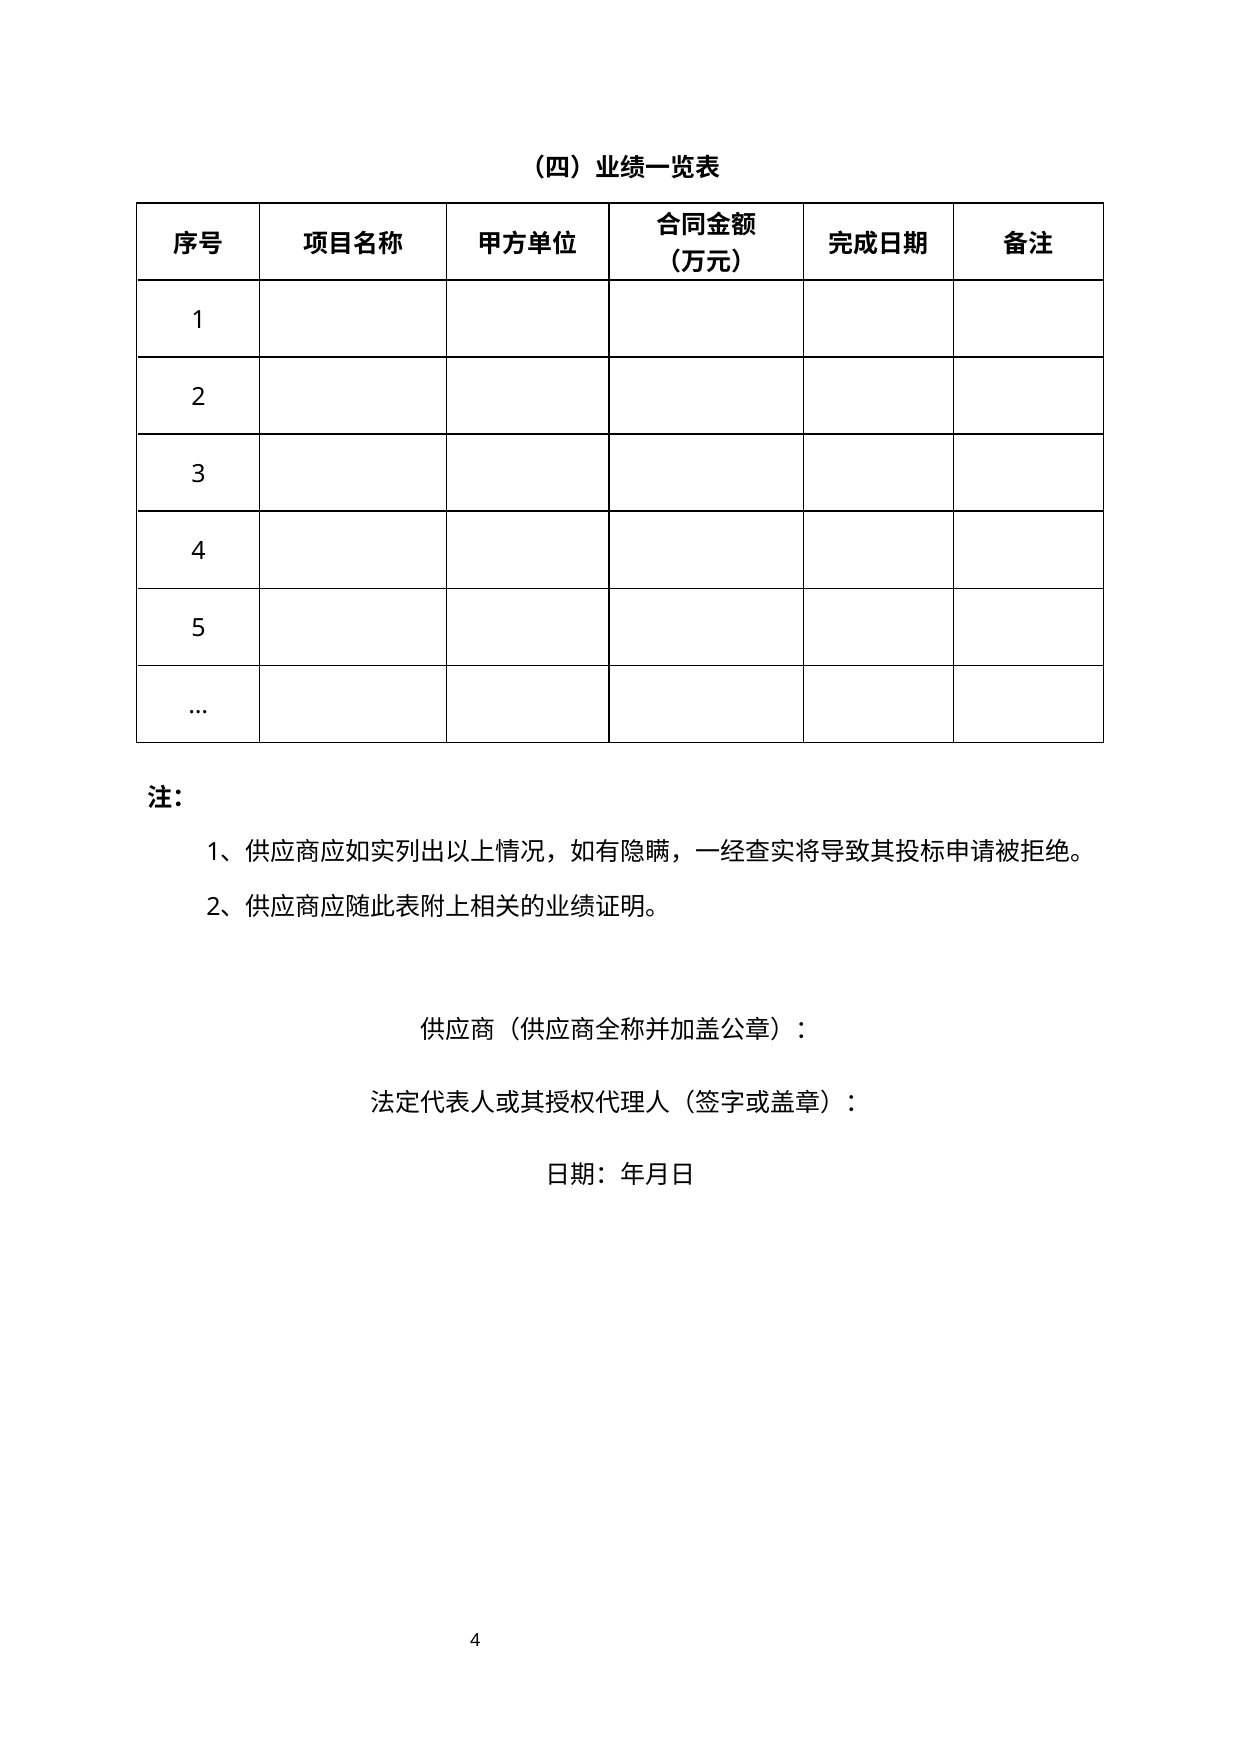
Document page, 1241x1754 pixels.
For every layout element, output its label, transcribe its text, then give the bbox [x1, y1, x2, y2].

table_cell 4 [137, 511, 259, 587]
table_cell [447, 589, 608, 664]
table_cell [447, 435, 608, 510]
table_cell [260, 589, 446, 664]
table_cell [610, 666, 803, 742]
table_cell [447, 512, 608, 587]
table_cell [260, 281, 446, 356]
table_cell [610, 435, 803, 510]
text 日期：年月日 [148, 1155, 1093, 1191]
table_header 项目名称 [260, 204, 446, 279]
text 1、供应商应如实列出以上情况，如有隐瞒，一经查实将导致其投标申请被拒绝。 [197, 832, 1093, 868]
table_cell [260, 435, 446, 510]
table_cell [804, 281, 953, 356]
table_header 合同金额 （万元） [610, 204, 803, 279]
table_cell 5 [137, 589, 259, 664]
table_cell [804, 358, 953, 433]
table_cell [260, 358, 446, 433]
subtitle （四）业绩一览表 [148, 148, 1093, 184]
table_cell 2 [137, 357, 259, 433]
table_cell 3 [137, 434, 259, 510]
table_header 序号 [137, 204, 259, 279]
table_cell [610, 589, 803, 664]
table_cell [447, 666, 608, 742]
table_header 备注 [954, 204, 1103, 279]
table_cell [954, 512, 1103, 587]
table_cell [954, 589, 1103, 664]
table_cell [447, 281, 608, 356]
text 2、供应商应随此表附上相关的业绩证明。 [197, 886, 1093, 922]
text 法定代表人或其授权代理人（签字或盖章）： [148, 1082, 1093, 1118]
text 注： [148, 777, 1093, 813]
table_cell [260, 512, 446, 587]
table_cell [610, 281, 803, 356]
table_cell [804, 435, 953, 510]
table_cell [804, 589, 953, 664]
table_cell [804, 512, 953, 587]
table_cell [954, 666, 1103, 742]
table_cell [610, 358, 803, 433]
table_header 完成日期 [804, 204, 953, 279]
table_cell [954, 281, 1103, 356]
table_cell [954, 435, 1103, 510]
table_cell [804, 666, 953, 742]
table_header 甲方单位 [447, 204, 608, 279]
table_cell … [137, 666, 259, 742]
table_cell 1 [137, 280, 259, 356]
text 供应商（供应商全称并加盖公章）： [148, 1010, 1093, 1046]
table_cell [610, 512, 803, 587]
table_cell [447, 358, 608, 433]
table_cell [954, 358, 1103, 433]
table_cell [260, 666, 446, 742]
